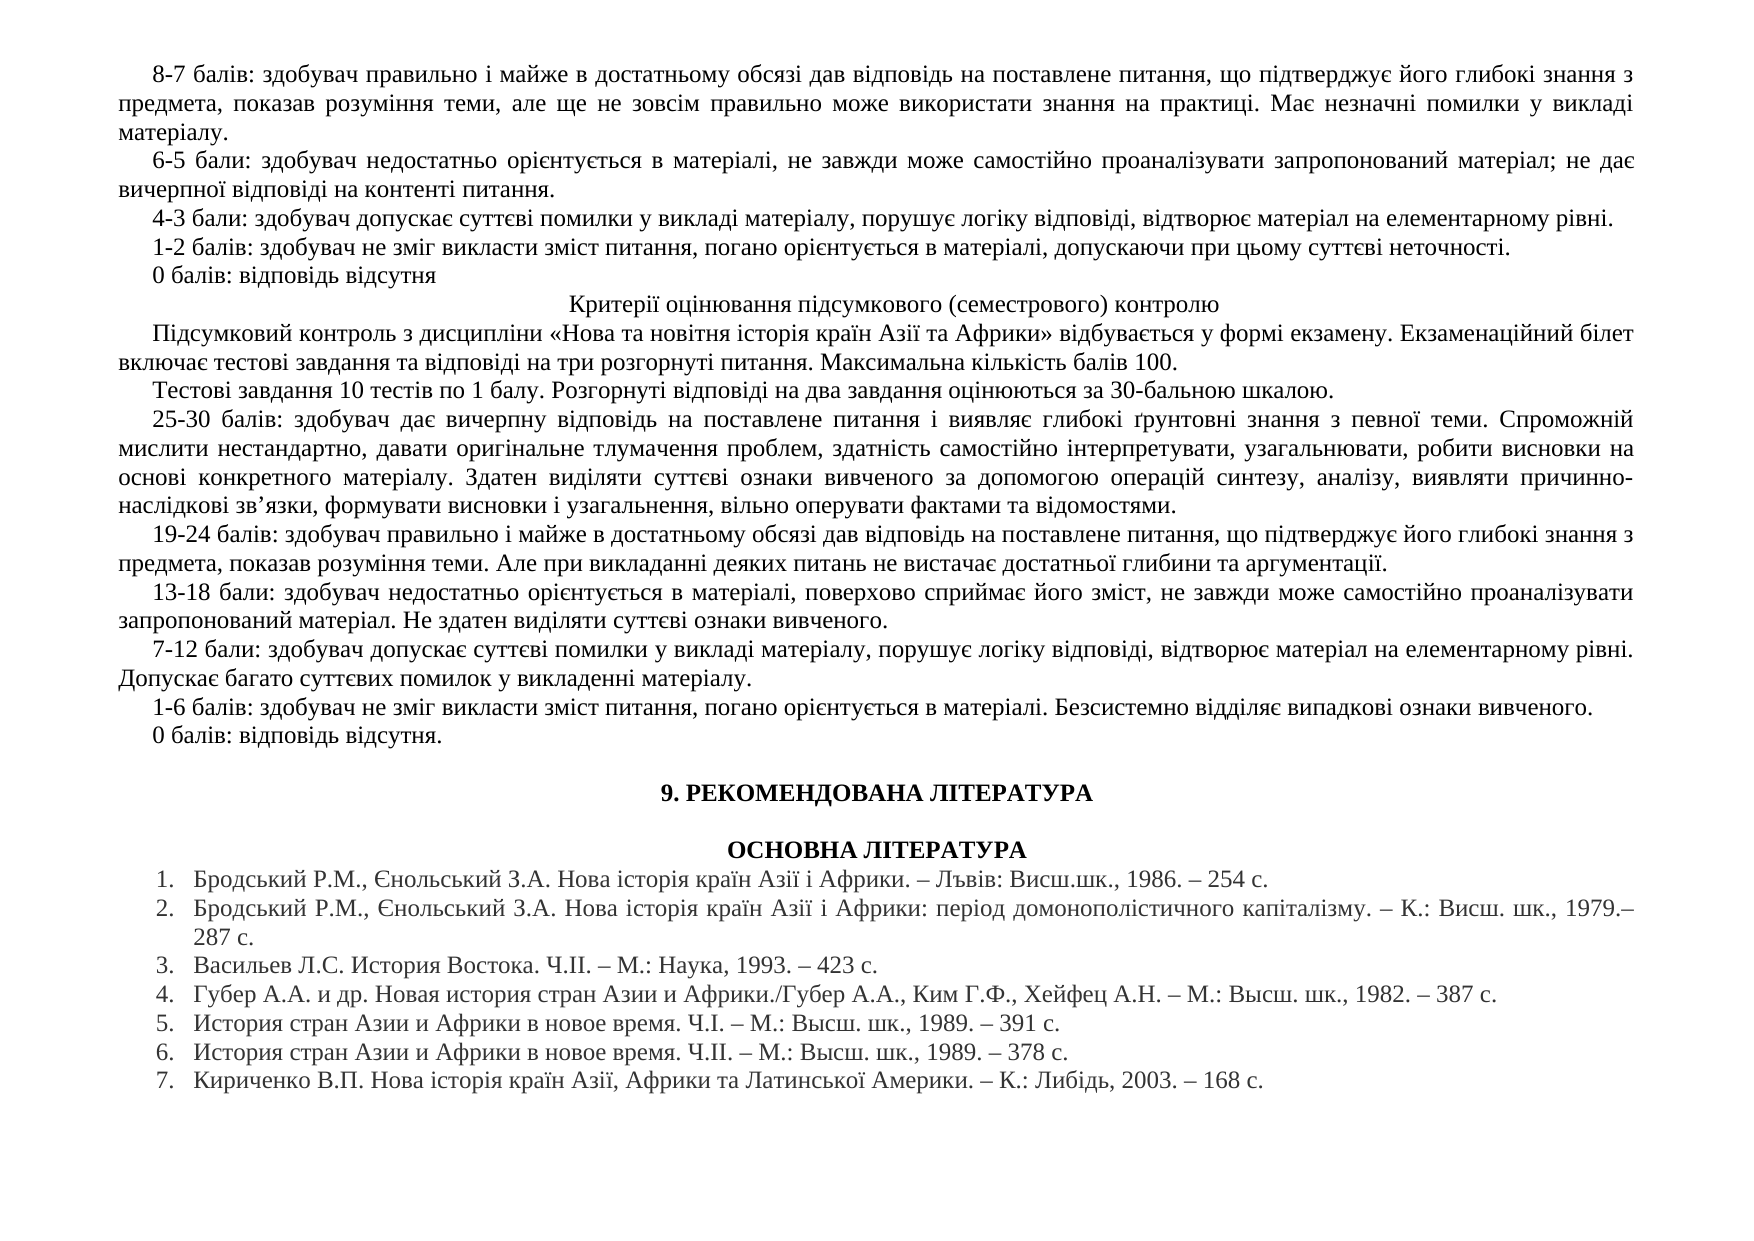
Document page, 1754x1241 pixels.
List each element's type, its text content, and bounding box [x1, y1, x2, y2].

list Бродський Р.М., Єнольський З.А. Нова історія країн Азії і Африки. – Лъвів: Висш.шк., 1986. – 254 с. [156, 864, 1636, 893]
list Губер А.А. и др. Новая история стран Азии и Африки./Губер А.А., Ким Г.Ф., Хейфец А.Н. – М.: Высш. шк., 1982. – 387 с. [156, 979, 1636, 1008]
text Основна література [118, 835, 1636, 864]
text 7-12 бали: здобувач допускає суттєві помилки у викладі матеріалу, порушує логіку відповіді, відтворює матеріал на елементарному рівні. Допускає багато суттєвих помилок у викладенні матеріалу. [118, 634, 1636, 692]
text 6-5 бали: здобувач недостатньо орієнтується в матеріалі, не завжди може самостійно проаналізувати запропонований матеріал; не дає вичерпної відповіді на контенті питання. [118, 145, 1636, 203]
text 1-6 балів: здобувач не зміг викласти зміст питання, погано орієнтується в матеріалі. Безсистемно відділяє випадкові ознаки вивченого. [118, 692, 1636, 720]
text 0 балів: відповідь відсутня. [118, 720, 1636, 749]
text 19-24 балів: здобувач правильно і майже в достатньому обсязі дав відповідь на поставлене питання, що підтверджує його глибокі знання з предмета, показав розуміння теми. Але при викладанні деяких питань не вистачає достатньої глибини та аргументації. [118, 519, 1636, 577]
list Бродський Р.М., Єнольський З.А. Нова історія країн Азії і Африки: період домонополістичного капіталізму. – К.: Висш. шк., 1979.– 287 с. [156, 893, 1636, 950]
text 25-30 балів: здобувач дає вичерпну відповідь на поставлене питання і виявляє глибокі ґрунтовні знання з певної теми. Спроможній мислити нестандартно, давати оригінальне тлумачення проблем, здатність самостійно інтерпретувати, узагальнювати, робити висновки на основі конкретного матеріалу. Здатен виділяти суттєві ознаки вивченого за допомогою операцій синтезу, аналізу, виявляти причинно-наслідкові зв’язки, формувати висновки і узагальнення, вільно оперувати фактами та відомостями. [118, 404, 1636, 519]
text 1-2 балів: здобувач не зміг викласти зміст питання, погано орієнтується в матеріалі, допускаючи при цьому суттєві неточності. [118, 232, 1636, 260]
list История стран Азии и Африки в новое время. Ч.I. – М.: Высш. шк., 1989. – 391 с. [156, 1008, 1636, 1037]
list Кириченко В.П. Нова історія країн Азії, Африки та Латинської Америки. – К.: Либідь, 2003. – 168 с. [156, 1065, 1636, 1094]
text 0 балів: відповідь відсутня [118, 260, 1636, 289]
text Тестові завдання 10 тестів по 1 балу. Розгорнуті відповіді на два завдання оцінюються за 30-бальною шкалою. [118, 375, 1636, 404]
list История стран Азии и Африки в новое время. Ч.ІІ. – М.: Высш. шк., 1989. – 378 с. [156, 1037, 1636, 1065]
list Васильев Л.С. История Востока. Ч.ІІ. – М.: Наука, 1993. – 423 с. [156, 950, 1636, 979]
text 8-7 балів: здобувач правильно і майже в достатньому обсязі дав відповідь на поставлене питання, що підтверджує його глибокі знання з предмета, показав розуміння теми, але ще не зовсім правильно може використати знання на практиці. Має незначні помилки у викладі матеріалу. [118, 59, 1636, 145]
text Підсумковий контроль з дисципліни «Нова та новітня історія країн Азії та Африки» відбувається у формі екзамену. Екзаменаційний білет включає тестові завдання та відповіді на три розгорнуті питання. Максимальна кількість балів 100. [118, 318, 1636, 375]
text 9. Рекомендована література [118, 778, 1636, 807]
text 13-18 бали: здобувач недостатньо орієнтується в матеріалі, поверхово сприймає його зміст, не завжди може самостійно проаналізувати запропонований матеріал. Не здатен виділяти суттєві ознаки вивченого. [118, 577, 1636, 634]
text 4-3 бали: здобувач допускає суттєві помилки у викладі матеріалу, порушує логіку відповіді, відтворює матеріал на елементарному рівні. [118, 203, 1636, 232]
text Критерії оцінювання підсумкового (семестрового) контролю [118, 289, 1636, 318]
